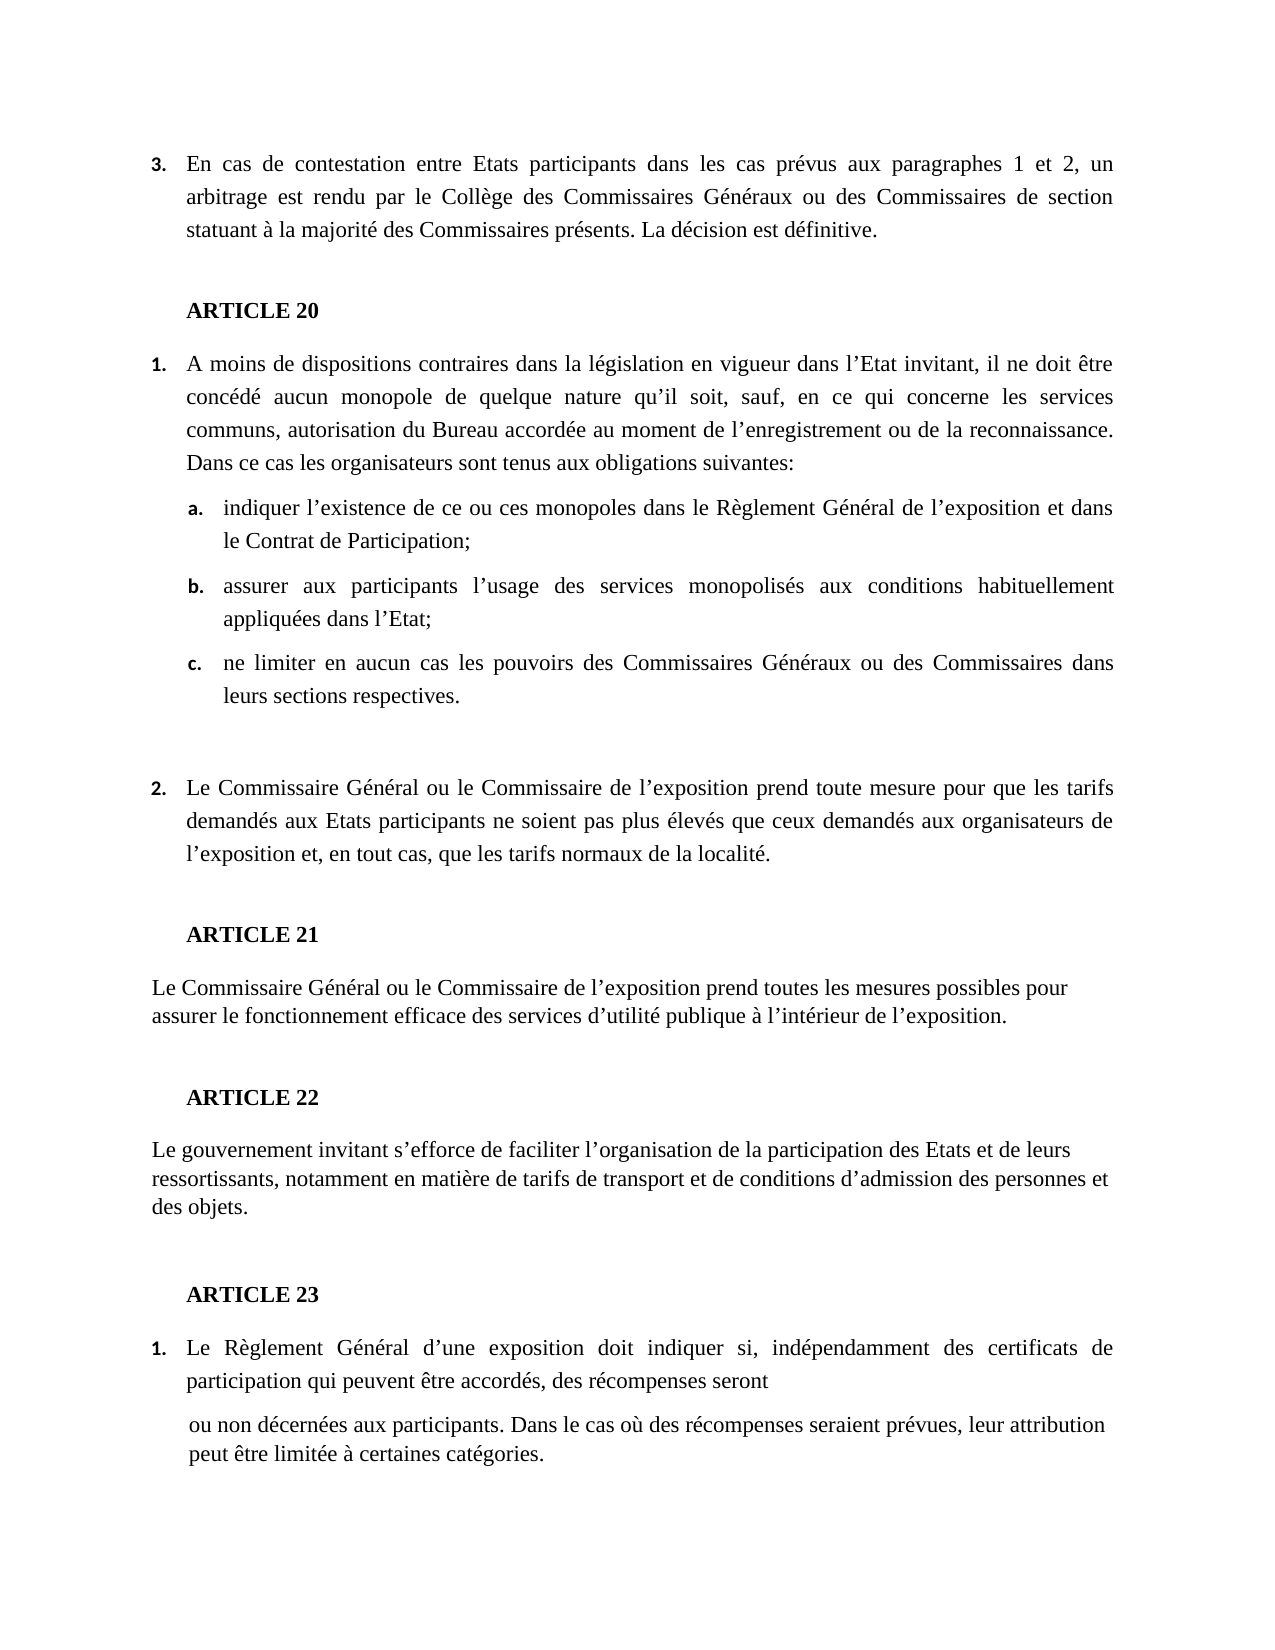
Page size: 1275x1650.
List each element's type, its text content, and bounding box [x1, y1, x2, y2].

list indiquer l’existence de ce ou ces monopoles dans le Règlement Général de l’exposition et dans le Contrat de Participation; [188, 494, 1115, 553]
subtitle ARTICLE 21 [186, 921, 1125, 947]
list A moins de dispositions contraires dans la législation en vigueur dans l’Etat invitant, il ne doit être concédé aucun monopole de quelque nature qu’il soit, sauf, en ce qui concerne les services communs, autorisation du Bureau accordée au moment de l’enregistrement ou de la reconnaissance. Dans ce cas les organisateurs sont tenus aux obligations suivantes: [151, 350, 1115, 476]
list ne limiter en aucun cas les pouvoirs des Commissaires Généraux ou des Commissaires dans leurs sections respectives. [188, 649, 1115, 709]
list En cas de contestation entre Etats participants dans les cas prévus aux paragraphes 1 et 2, un arbitrage est rendu par le Collège des Commissaires Généraux ou des Commissaires de section statuant à la majorité des Commissaires présents. La décision est définitive. [151, 150, 1115, 242]
text Le gouvernement invitant s’efforce de faciliter l’organisation de la participation des Etats et de leurs ressortissants, notamment en matière de tarifs de transport et de conditions d’admission des personnes et des objets. [152, 1137, 1115, 1220]
text Le Commissaire Général ou le Commissaire de l’exposition prend toutes les mesures possibles pour assurer le fonctionnement efficace des services d’utilité publique à l’intérieur de l’exposition. [152, 974, 1115, 1029]
subtitle ARTICLE 20 [186, 297, 1125, 324]
subtitle ARTICLE 22 [186, 1084, 1125, 1110]
list assurer aux participants l’usage des services monopolisés aux conditions habituellement appliquées dans l’Etat; [188, 572, 1115, 631]
list Le Règlement Général d’une exposition doit indiquer si, indépendamment des certificats de participation qui peuvent être accordés, des récompenses seront [151, 1334, 1115, 1393]
subtitle ARTICLE 23 [186, 1281, 1125, 1307]
text ou non décernées aux participants. Dans le cas où des récompenses seraient prévues, leur attribution peut être limitée à certaines catégories. [189, 1412, 1115, 1466]
list Le Commissaire Général ou le Commissaire de l’exposition prend toute mesure pour que les tarifs demandés aux Etats participants ne soient pas plus élevés que ceux demandés aux organisateurs de l’exposition et, en tout cas, que les tarifs normaux de la localité. [151, 774, 1115, 866]
